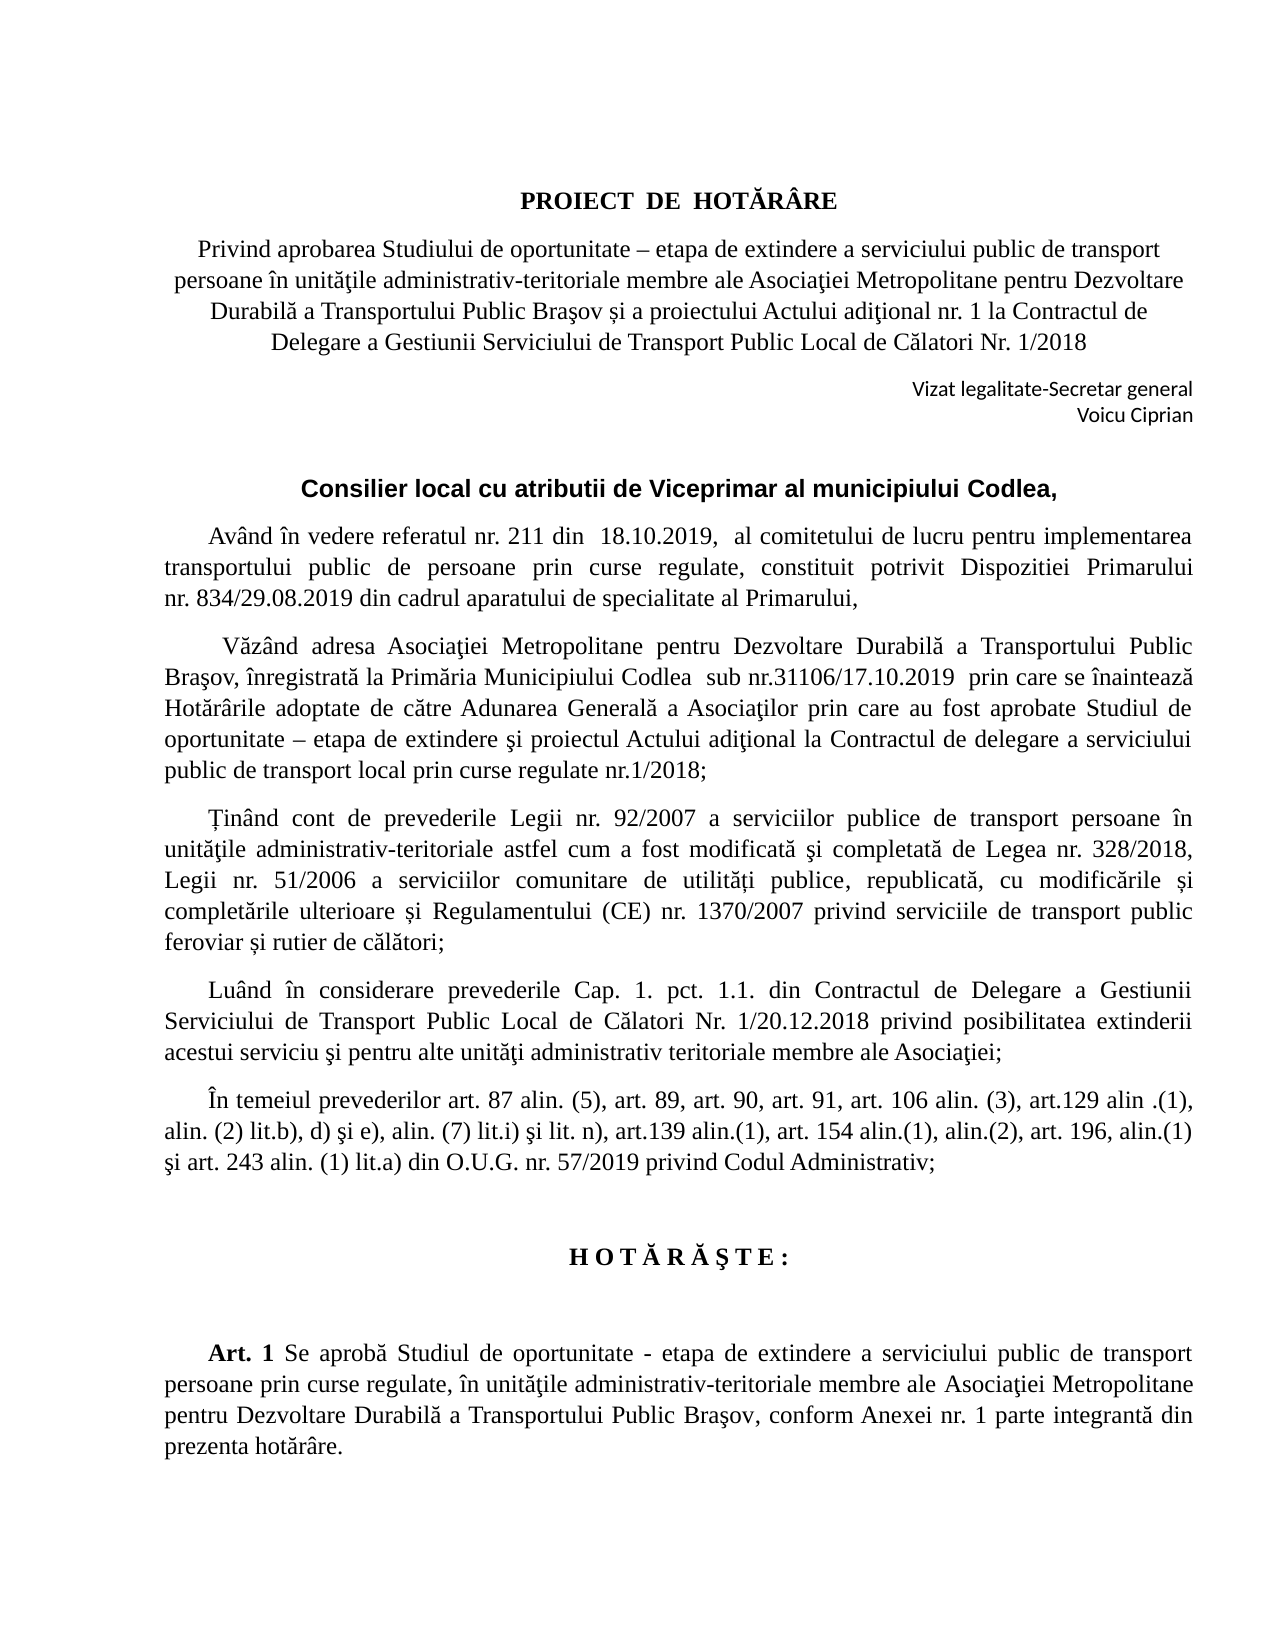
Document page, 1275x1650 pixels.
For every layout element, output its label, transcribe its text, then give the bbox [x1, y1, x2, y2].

text H O T Ă R Ă Ş T E : [164, 1242, 1193, 1271]
text Vizat legalitate-Secretar general [164, 375, 1193, 402]
text Ținând cont de prevederile Legii nr. 92/2007 a serviciilor publice de transport persoane în unităţile administrativ-teritoriale astfel cum a fost modificată şi completată de Legea nr. 328/2018, Legii nr. 51/2006 a serviciilor comunitare de utilități publice, republicată, cu modificările și completările ulterioare și Regulamentului (CE) nr. 1370/2007 privind serviciile de transport public feroviar și rutier de călători; [164, 803, 1193, 956]
text Văzând adresa Asociaţiei Metropolitane pentru Dezvoltare Durabilă a Transportului Public Braşov, înregistrată la Primăria Municipiului Codlea sub nr.31106/17.10.2019 prin care se înaintează Hotărârile adoptate de către Adunarea Generală a Asociaţilor prin care au fost aprobate Studiul de oportunitate – etapa de extindere şi proiectul Actului adiţional la Contractul de delegare a serviciului public de transport local prin curse regulate nr.1/2018; [164, 631, 1193, 784]
text Voicu Ciprian [164, 402, 1193, 428]
text Privind aprobarea Studiului de oportunitate – etapa de extindere a serviciului public de transport persoane în unităţile administrativ-teritoriale membre ale Asociaţiei Metropolitane pentru Dezvoltare Durabilă a Transportului Public Braşov și a proiectului Actului adiţional nr. 1 la Contractul de Delegare a Gestiunii Serviciului de Transport Public Local de Călatori Nr. 1/2018 [164, 234, 1193, 356]
text Având în vedere referatul nr. 211 din 18.10.2019, al comitetului de lucru pentru implementarea transportului public de persoane prin curse regulate, constituit potrivit Dispozitiei Primarului nr. 834/29.08.2019 din cadrul aparatului de specialitate al Primarului, [164, 521, 1193, 612]
text Art. 1 Se aprobă Studiul de oportunitate - etapa de extindere a serviciului public de transport persoane prin curse regulate, în unităţile administrativ-teritoriale membre ale Asociaţiei Metropolitane pentru Dezvoltare Durabilă a Transportului Public Braşov, conform Anexei nr. 1 parte integrantă din prezenta hotărâre. [164, 1338, 1193, 1459]
text Luând în considerare prevederile Cap. 1. pct. 1.1. din Contractul de Delegare a Gestiunii Serviciului de Transport Public Local de Călatori Nr. 1/20.12.2018 privind posibilitatea extinderii acestui serviciu şi pentru alte unităţi administrativ teritoriale membre ale Asociaţiei; [164, 975, 1193, 1066]
text În temeiul prevederilor art. 87 alin. (5), art. 89, art. 90, art. 91, art. 106 alin. (3), art.129 alin .(1), alin. (2) lit.b), d) şi e), alin. (7) lit.i) şi lit. n), art.139 alin.(1), art. 154 alin.(1), alin.(2), art. 196, alin.(1) şi art. 243 alin. (1) lit.a) din O.U.G. nr. 57/2019 privind Codul Administrativ; [164, 1085, 1193, 1176]
text PROIECT DE HOTĂRÂRE [164, 186, 1193, 215]
text Consilier local cu atributii de Viceprimar al municipiului Codlea, [108, 474, 1193, 502]
